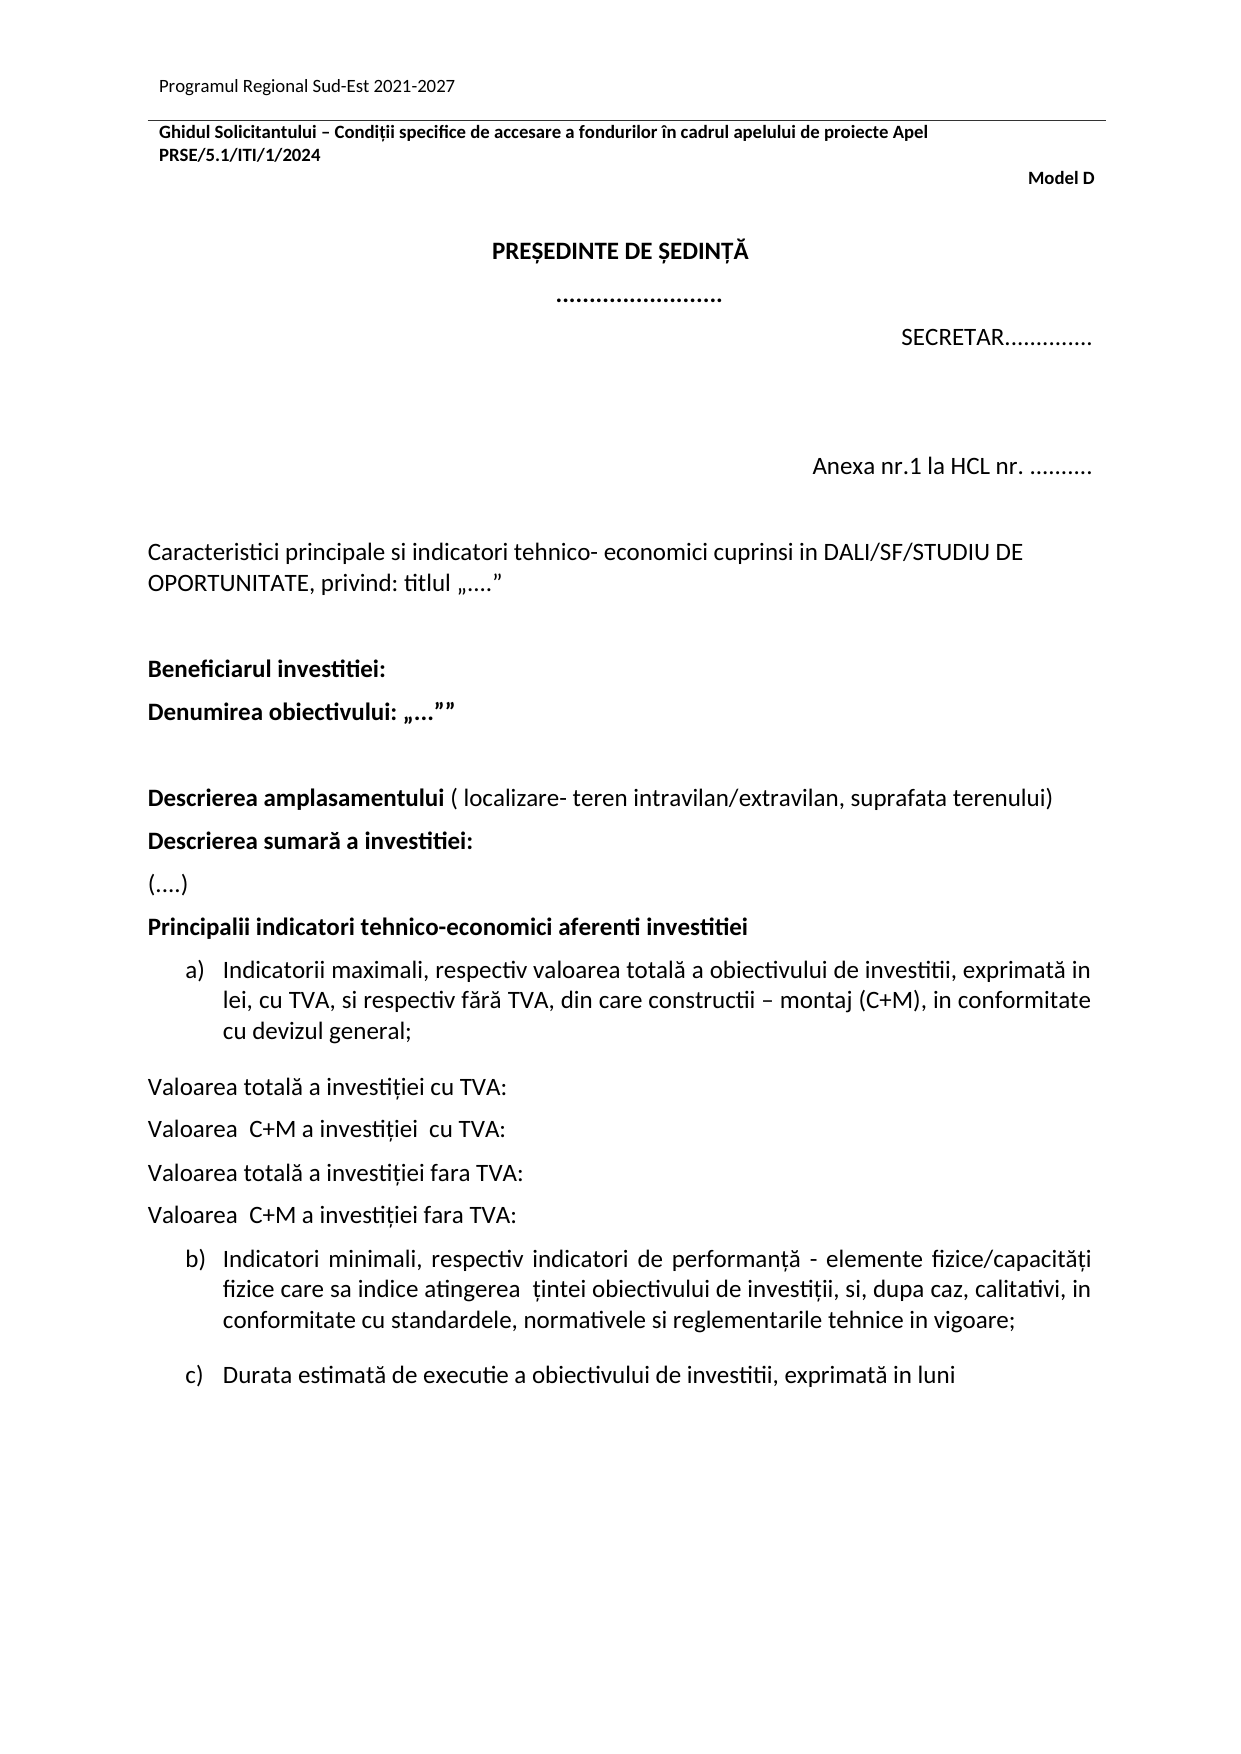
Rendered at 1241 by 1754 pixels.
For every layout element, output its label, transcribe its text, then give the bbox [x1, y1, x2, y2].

text Caracteristici principale si indicatori tehnico- economici cuprinsi in DALI/SF/STUDIU DE OPORTUNITATE, privind: titlul „....” [148, 536, 1093, 597]
list Indicatorii maximali, respectiv valoarea totală a obiectivului de investitii, exprimată in lei, cu TVA, si respectiv fără TVA, din care constructii – montaj (C+M), in conformitate cu devizul general; [185, 954, 1093, 1046]
text PREŞEDINTE DE ŞEDINŢĂ [148, 235, 1093, 266]
list Durata estimată de executie a obiectivului de investitii, exprimată in luni [185, 1359, 1093, 1390]
text Principalii indicatori tehnico-economici aferenti investitiei [148, 911, 1093, 942]
text (....) [148, 868, 1093, 898]
text Denumirea obiectivului: „...”” [148, 696, 1093, 726]
list Indicatori minimali, respectiv indicatori de performanță - elemente fizice/capacități fizice care sa indice atingerea țintei obiectivului de investiții, si, dupa caz, calitativi, in conformitate cu standardele, normativele si reglementarile tehnice in vigoare; [185, 1243, 1093, 1334]
text Descrierea amplasamentului ( localizare- teren intravilan/extravilan, suprafata terenului) [148, 782, 1093, 812]
text Anexa nr.1 la HCL nr. .......... [148, 450, 1093, 481]
text Beneficiarul investitiei: [148, 653, 1093, 683]
text Valoarea totală a investiției cu TVA: [148, 1071, 1093, 1101]
text SECRETAR.............. [185, 321, 1093, 352]
text ......................... [185, 278, 1093, 309]
text Valoarea totală a investiției fara TVA: [148, 1157, 1093, 1187]
text Valoarea C+M a investiției fara TVA: [148, 1200, 1093, 1230]
text Valoarea C+M a investiției cu TVA: [148, 1114, 1093, 1144]
text Descrierea sumară a investitiei: [148, 825, 1093, 856]
